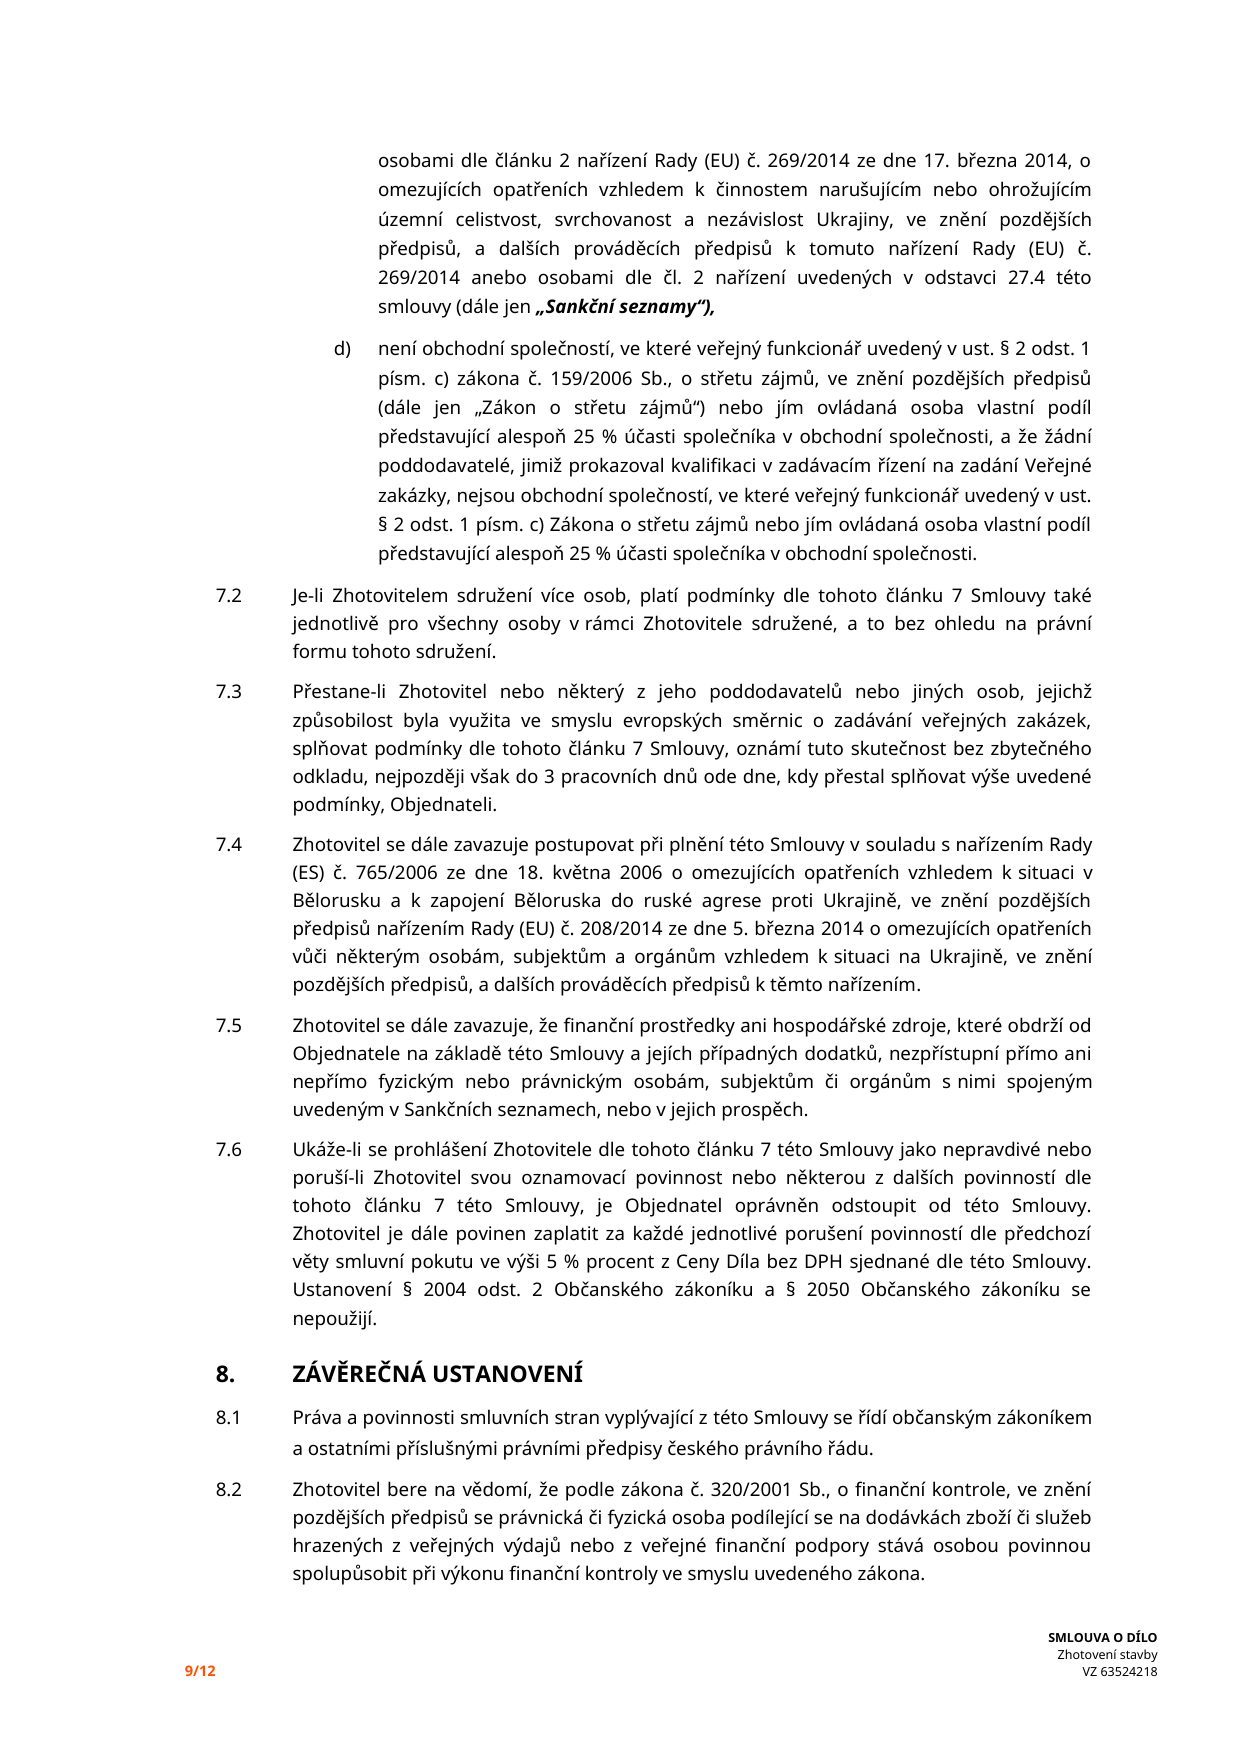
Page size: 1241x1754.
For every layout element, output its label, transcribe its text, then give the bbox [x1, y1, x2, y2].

list Zhotovitel se dále zavazuje postupovat při plnění této Smlouvy v souladu s nařízením Rady (ES) č. 765/2006 ze dne 18. května 2006 o omezujících opatřeních vzhledem k situaci v Bělorusku a k zapojení Běloruska do ruské agrese proti Ukrajině, ve znění pozdějších předpisů nařízením Rady (EU) č. 208/2014 ze dne 5. března 2014 o omezujících opatřeních vůči některým osobám, subjektům a orgánům vzhledem k situaci na Ukrajině, ve znění pozdějších předpisů, a dalších prováděcích předpisů k těmto nařízením. [216, 831, 1093, 997]
text Ukáže-li se prohlášení Zhotovitele dle tohoto článku 7 této Smlouvy jako nepravdivé nebo poruší-li Zhotovitel svou oznamovací povinnost nebo některou z dalších povinností dle tohoto článku 7 této Smlouvy, je Objednatel oprávněn odstoupit od této Smlouvy. Zhotovitel je dále povinen zaplatit za každé jednotlivé porušení povinností dle předchozí věty smluvní pokutu ve výši 5 % procent z Ceny Díla bez DPH sjednané dle této Smlouvy. Ustanovení § 2004 odst. 2 Občanského zákoníku a § 2050 Občanského zákoníku se nepoužijí. [216, 1137, 1093, 1330]
list Zhotovitel se dále zavazuje, že finanční prostředky ani hospodářské zdroje, které obdrží od Objednatele na základě této Smlouvy a jejích případných dodatků, nezpřístupní přímo ani nepřímo fyzickým nebo právnickým osobám, subjektům či orgánům s nimi spojeným uvedeným v Sankčních seznamech, nebo v jejich prospěch. [216, 1012, 1093, 1122]
text ZÁVĚREČNÁ USTANOVENÍ [216, 1358, 1093, 1389]
text Zhotovitel bere na vědomí, že podle zákona č. 320/2001 Sb., o finanční kontrole, ve znění pozdějších předpisů se právnická či fyzická osoba podílející se na dodávkách zboží či služeb hrazených z veřejných výdajů nebo z veřejné finanční podpory stává osobou povinnou spolupůsobit při výkonu finanční kontroly ve smyslu uvedeného zákona. [216, 1476, 1093, 1586]
text není obchodní společností, ve které veřejný funkcionář uvedený v ust. § 2 odst. 1 písm. c) zákona č. 159/2006 Sb., o střetu zájmů, ve znění pozdějších předpisů (dále jen „Zákon o střetu zájmů“) nebo jím ovládaná osoba vlastní podíl představující alespoň 25 % účasti společníka v obchodní společnosti, a že žádní poddodavatelé, jimiž prokazoval kvalifikaci v zadávacím řízení na zadání Veřejné zakázky, nejsou obchodní společností, ve které veřejný funkcionář uvedený v ust. § 2 odst. 1 písm. c) Zákona o střetu zájmů nebo jím ovládaná osoba vlastní podíl představující alespoň 25 % účasti společníka v obchodní společnosti. [334, 336, 1093, 566]
text Práva a povinnosti smluvních stran vyplývající z této Smlouvy se řídí občanským zákoníkem a ostatními příslušnými právními předpisy českého právního řádu. [216, 1405, 1093, 1461]
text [334, 147, 1093, 319]
list Přestane-li Zhotovitel nebo některý z jeho poddodavatelů nebo jiných osob, jejichž způsobilost byla využita ve smyslu evropských směrnic o zadávání veřejných zakázek, splňovat podmínky dle tohoto článku 7 Smlouvy, oznámí tuto skutečnost bez zbytečného odkladu, nejpozději však do 3 pracovních dnů ode dne, kdy přestal splňovat výše uvedené podmínky, Objednateli. [216, 679, 1093, 816]
list Je-li Zhotovitelem sdružení více osob, platí podmínky dle tohoto článku 7 Smlouvy také jednotlivě pro všechny osoby v rámci Zhotovitele sdružené, a to bez ohledu na právní formu tohoto sdružení. [216, 582, 1093, 664]
